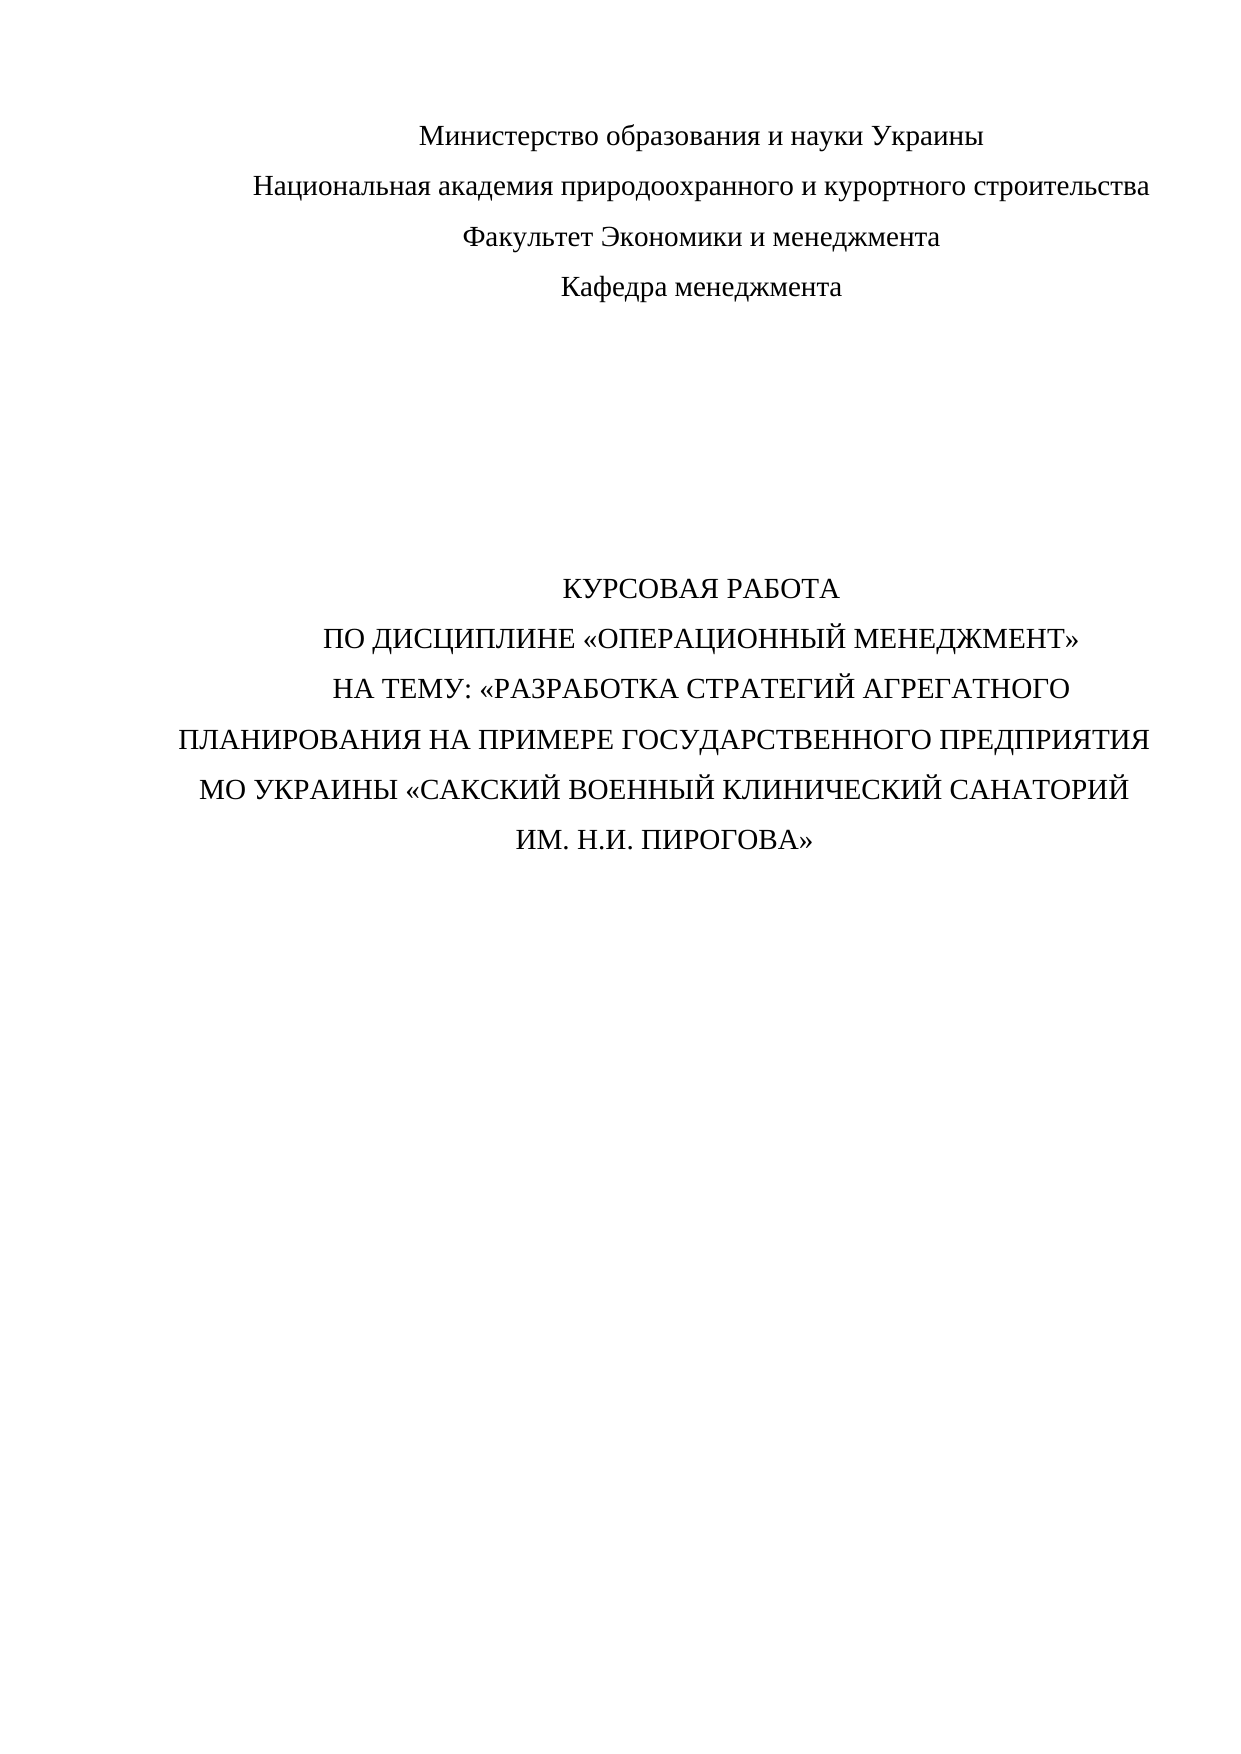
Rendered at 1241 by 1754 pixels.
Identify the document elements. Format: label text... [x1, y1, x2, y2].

text Национальная академия природоохранного и курортного строительства [177, 168, 1152, 202]
text НА ТЕМУ: «РАЗРАБОТКА СТРАТЕГИЙ АГРЕГАТНОГО ПЛАНИРОВАНИЯ НА ПРИМЕРЕ ГОСУДАРСТВЕННОГО ПРЕДПРИЯТИЯ МО УКРАИНЫ «САКСКИЙ ВОЕННЫЙ КЛИНИЧЕСКИЙ САНАТОРИЙ ИМ. Н.И. ПИРОГОВА» [177, 672, 1152, 856]
text Кафедра менеджмента [177, 269, 1152, 303]
text ПО ДИСЦИПЛИНЕ «ОПЕРАЦИОННЫЙ МЕНЕДЖМЕНТ» [177, 621, 1152, 655]
text КУРСОВАЯ РАБОТА [177, 571, 1152, 604]
text Министерство образования и науки Украины [177, 118, 1152, 152]
text Факультет Экономики и менеджмента [177, 219, 1152, 252]
